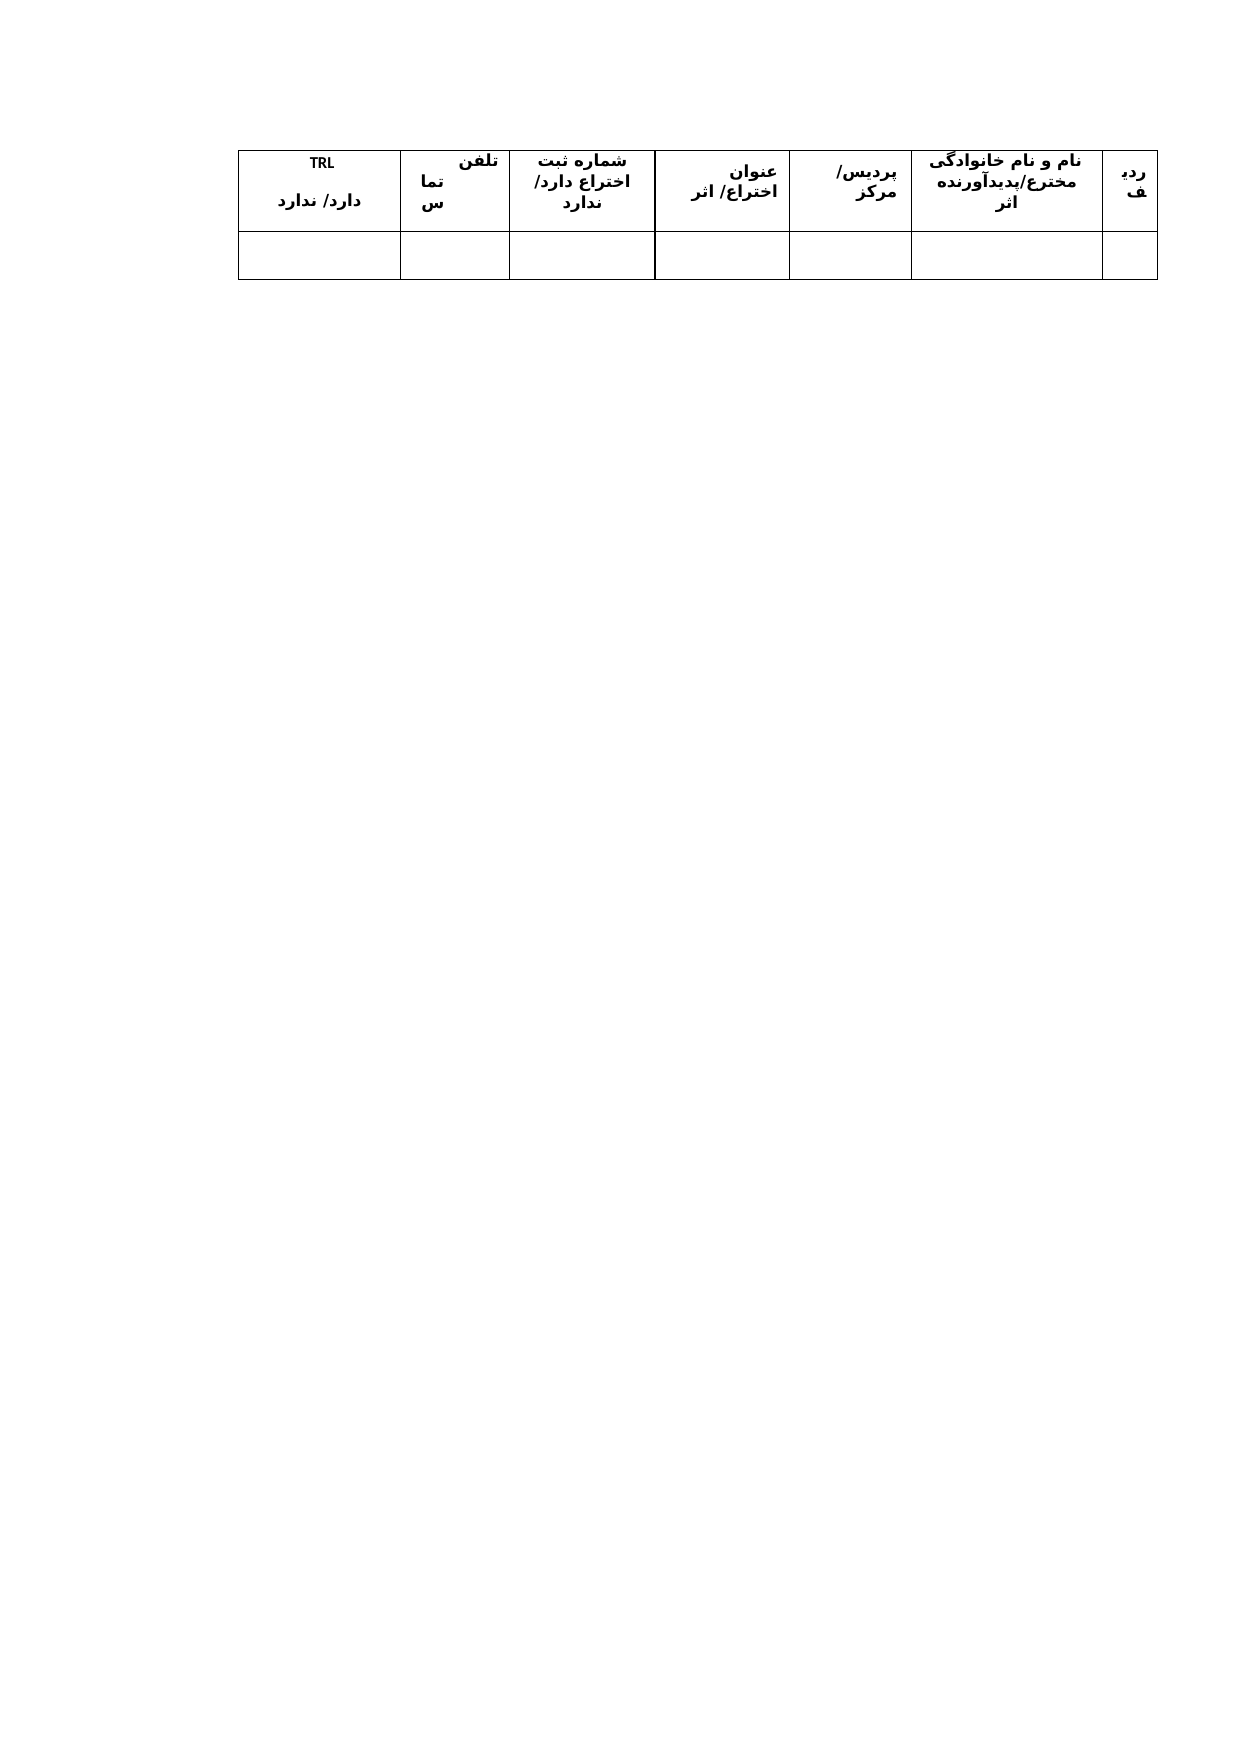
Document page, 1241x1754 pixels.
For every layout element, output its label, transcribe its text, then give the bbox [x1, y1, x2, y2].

table_cell [912, 232, 1102, 279]
table_header TRL دارد/ ندارد [239, 151, 400, 231]
table_cell [510, 232, 654, 279]
table_header ردیف [1103, 151, 1157, 231]
table_header عنوان اختراع/ اثر [656, 151, 789, 231]
table_header پردیس/ مرکز [790, 151, 911, 231]
table_cell [239, 232, 400, 279]
table_cell [656, 232, 789, 279]
table_header تلفن تماس [401, 151, 509, 231]
table_cell [1103, 232, 1157, 279]
table_cell [401, 232, 509, 279]
table_header شماره ثبت اختراع دارد/ ندارد [510, 151, 654, 231]
table_cell [790, 232, 911, 279]
table_header نام و نام خانوادگی مخترع/پدیدآورنده اثر [912, 151, 1102, 231]
